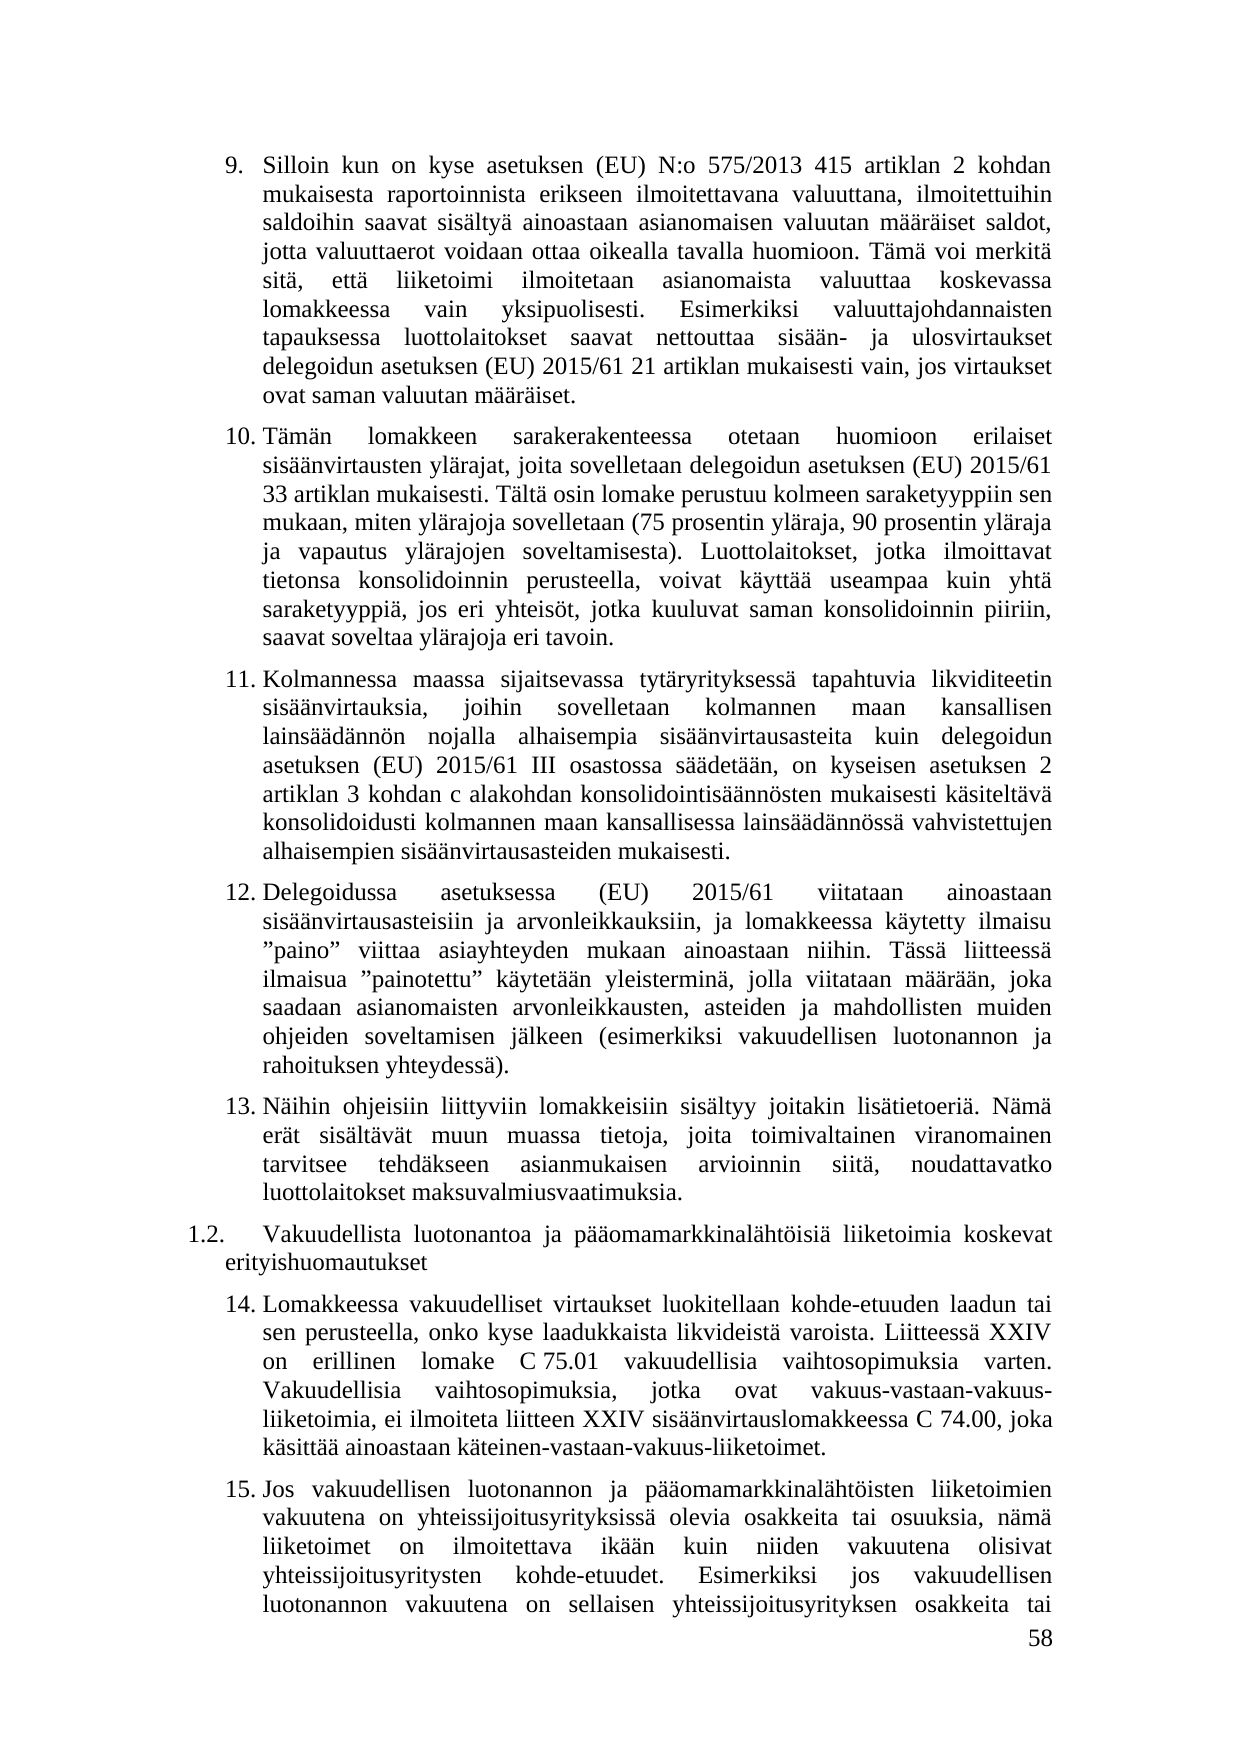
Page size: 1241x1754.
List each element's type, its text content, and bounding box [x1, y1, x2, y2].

text Kolmannessa maassa sijaitsevassa tytäryrityksessä tapahtuvia likviditeetin sisäänvirtauksia, joihin sovelletaan kolmannen maan kansallisen lainsäädännön nojalla alhaisempia sisäänvirtausasteita kuin delegoidun asetuksen (EU) 2015/61 III osastossa säädetään, on kyseisen asetuksen 2 artiklan 3 kohdan c alakohdan konsolidointisäännösten mukaisesti käsiteltävä konsolidoidusti kolmannen maan kansallisessa lainsäädännössä vahvistettujen alhaisempien sisäänvirtausasteiden mukaisesti. [225, 664, 1053, 865]
list 1.2. Vakuudellista luotonantoa ja pääomamarkkinalähtöisiä liiketoimia koskevat erityishuomautukset [187, 1219, 1053, 1276]
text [225, 1474, 1053, 1617]
text Delegoidussa asetuksessa (EU) 2015/61 viitataan ainoastaan sisäänvirtausasteisiin ja arvonleikkauksiin, ja lomakkeessa käytetty ilmaisu ”paino” viittaa asiayhteyden mukaan ainoastaan niihin. Tässä liitteessä ilmaisua ”painotettu” käytetään yleisterminä, jolla viitataan määrään, joka saadaan asianomaisten arvonleikkausten, asteiden ja mahdollisten muiden ohjeiden soveltamisen jälkeen (esimerkiksi vakuudellisen luotonannon ja rahoituksen yhteydessä). [225, 877, 1053, 1079]
text Lomakkeessa vakuudelliset virtaukset luokitellaan kohde-etuuden laadun tai sen perusteella, onko kyse laadukkaista likvideistä varoista. Liitteessä XXIV on erillinen lomake C 75.01 vakuudellisia vaihtosopimuksia varten. Vakuudellisia vaihtosopimuksia, jotka ovat vakuus-vastaan-vakuus-liiketoimia, ei ilmoiteta liitteen XXIV sisäänvirtauslomakkeessa C 74.00, joka käsittää ainoastaan käteinen-vastaan-vakuus-liiketoimet. [225, 1289, 1053, 1461]
text Tämän lomakkeen sarakerakenteessa otetaan huomioon erilaiset sisäänvirtausten ylärajat, joita sovelletaan delegoidun asetuksen (EU) 2015/61 33 artiklan mukaisesti. Tältä osin lomake perustuu kolmeen saraketyyppiin sen mukaan, miten ylärajoja sovelletaan (75 prosentin yläraja, 90 prosentin yläraja ja vapautus ylärajojen soveltamisesta). Luottolaitokset, jotka ilmoittavat tietonsa konsolidoinnin perusteella, voivat käyttää useampaa kuin yhtä saraketyyppiä, jos eri yhteisöt, jotka kuuluvat saman konsolidoinnin piiriin, saavat soveltaa ylärajoja eri tavoin. [225, 421, 1053, 651]
text Silloin kun on kyse asetuksen (EU) N:o 575/2013 415 artiklan 2 kohdan mukaisesta raportoinnista erikseen ilmoitettavana valuuttana, ilmoitettuihin saldoihin saavat sisältyä ainoastaan asianomaisen valuutan määräiset saldot, jotta valuuttaerot voidaan ottaa oikealla tavalla huomioon. Tämä voi merkitä sitä, että liiketoimi ilmoitetaan asianomaista valuuttaa koskevassa lomakkeessa vain yksipuolisesti. Esimerkiksi valuuttajohdannaisten tapauksessa luottolaitokset saavat nettouttaa sisään- ja ulosvirtaukset delegoidun asetuksen (EU) 2015/61 21 artiklan mukaisesti vain, jos virtaukset ovat saman valuutan määräiset. [225, 150, 1053, 409]
text Näihin ohjeisiin liittyviin lomakkeisiin sisältyy joitakin lisätietoeriä. Nämä erät sisältävät muun muassa tietoja, joita toimivaltainen viranomainen tarvitsee tehdäkseen asianmukaisen arvioinnin siitä, noudattavatko luottolaitokset maksuvalmiusvaatimuksia. [225, 1091, 1053, 1206]
